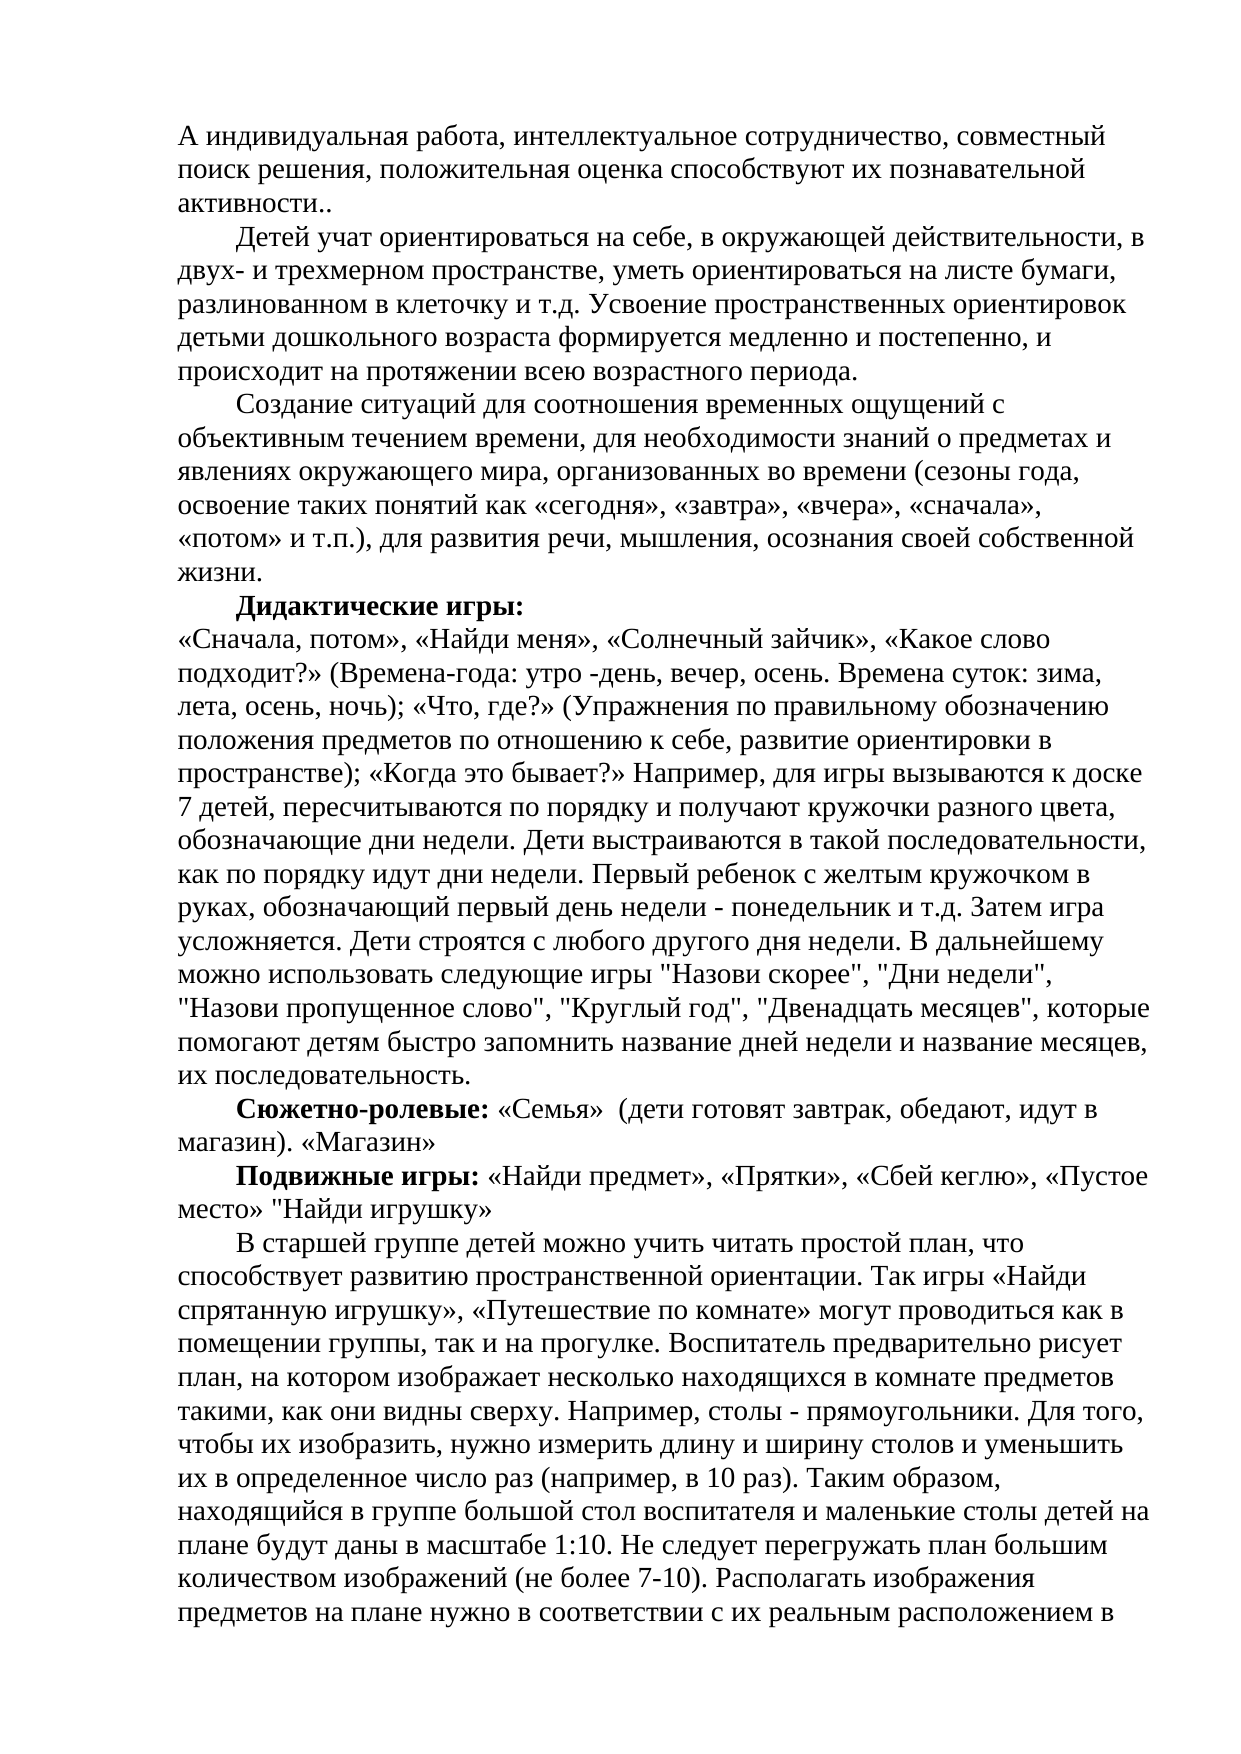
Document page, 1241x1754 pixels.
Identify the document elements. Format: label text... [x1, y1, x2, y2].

text Подвижные игры: «Найди предмет», «Прятки», «Сбей кеглю», «Пустое место» "Найди игрушку» [177, 1158, 1152, 1225]
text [177, 1225, 1152, 1627]
text «Сначала, потом», «Найди меня», «Солнечный зайчик», «Какое слово подходит?» (Времена-года: утро -день, вечер, осень. Времена суток: зима, лета, осень, ночь); «Что, где?» (Упражнения по правильному обозначению положения предметов по отношению к себе, развитие ориентировки в пространстве); «Когда это бывает?» Например, для игры вызываются к доске 7 детей, пересчитываются по порядку и получают кружочки разного цвета, обозначающие дни недели. Дети выстраиваются в такой последовательности, как по порядку идут дни недели. Первый ребенок с желтым кружочком в руках, обозначающий первый день недели - понедельник и т.д. Затем игра усложняется. Дети строятся с любого другого дня недели. В дальнейшему можно использовать следующие игры "Назови скорее", "Дни недели", "Назови пропущенное слово", "Круглый год", "Двенадцать месяцев", которые помогают детям быстро запомнить название дней недели и название месяцев, их последовательность. [177, 621, 1152, 1091]
text Создание ситуаций для соотношения временных ощущений с объективным течением времени, для необходимости знаний о предметах и явлениях окружающего мира, организованных во времени (сезоны года, освоение таких понятий как «сегодня», «завтра», «вчера», «сначала», «потом» и т.п.), для развития речи, мышления, осознания своей собственной жизни. [177, 386, 1152, 588]
text Детей учат ориентироваться на себе, в окружающей действительности, в двух- и трехмерном пространстве, уметь ориентироваться на листе бумаги, разлинованном в клеточку и т.д. Усвоение пространственных ориентировок детьми дошкольного возраста формируется медленно и постепенно, и происходит на протяжении всею возрастного периода. [177, 219, 1152, 386]
text А индивидуальная работа, интеллектуальное сотрудничество, совместный поиск решения, положительная оценка способствуют их познавательной активности.. [177, 118, 1152, 219]
text Сюжетно-ролевые: «Семья» (дети готовят завтрак, обедают, идут в магазин). «Магазин» [177, 1091, 1152, 1158]
text Дидактические игры: [177, 588, 1152, 621]
